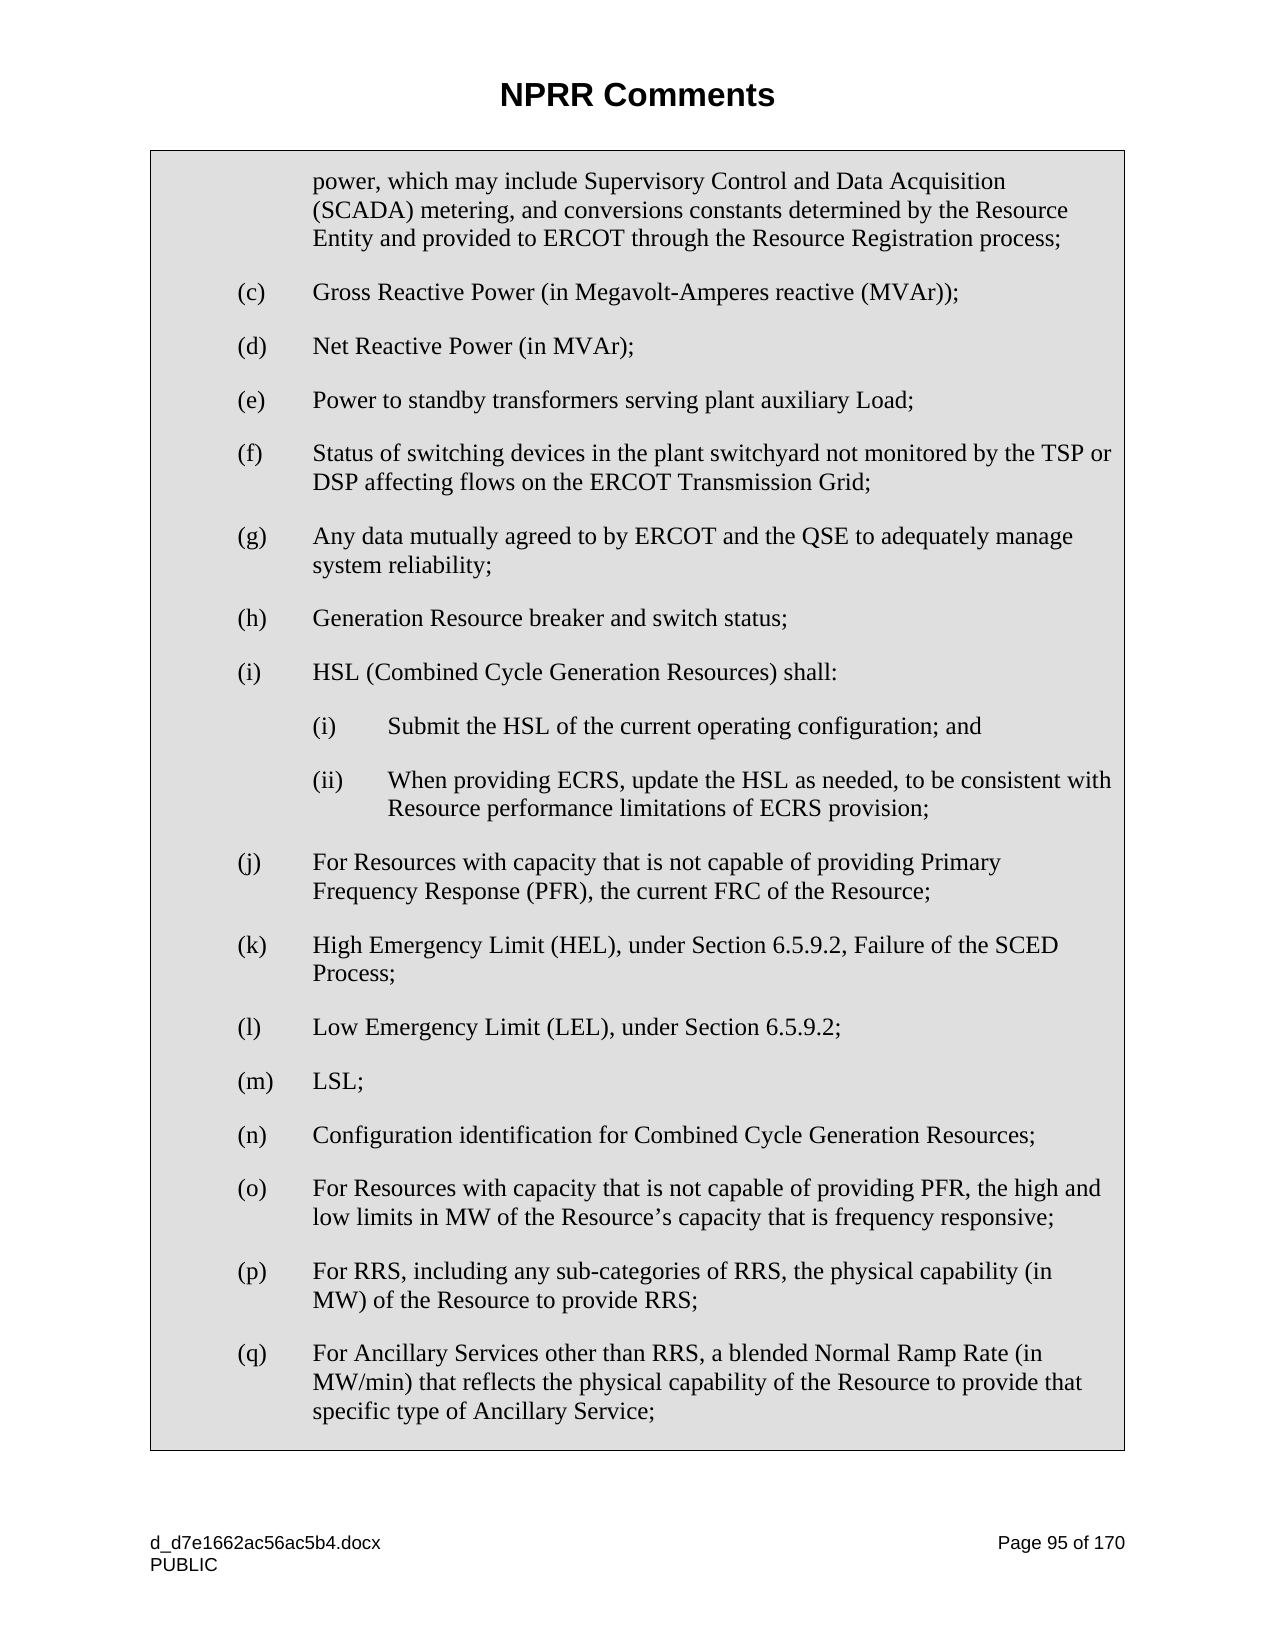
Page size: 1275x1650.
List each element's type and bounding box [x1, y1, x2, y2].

table_header [151, 151, 1124, 1450]
